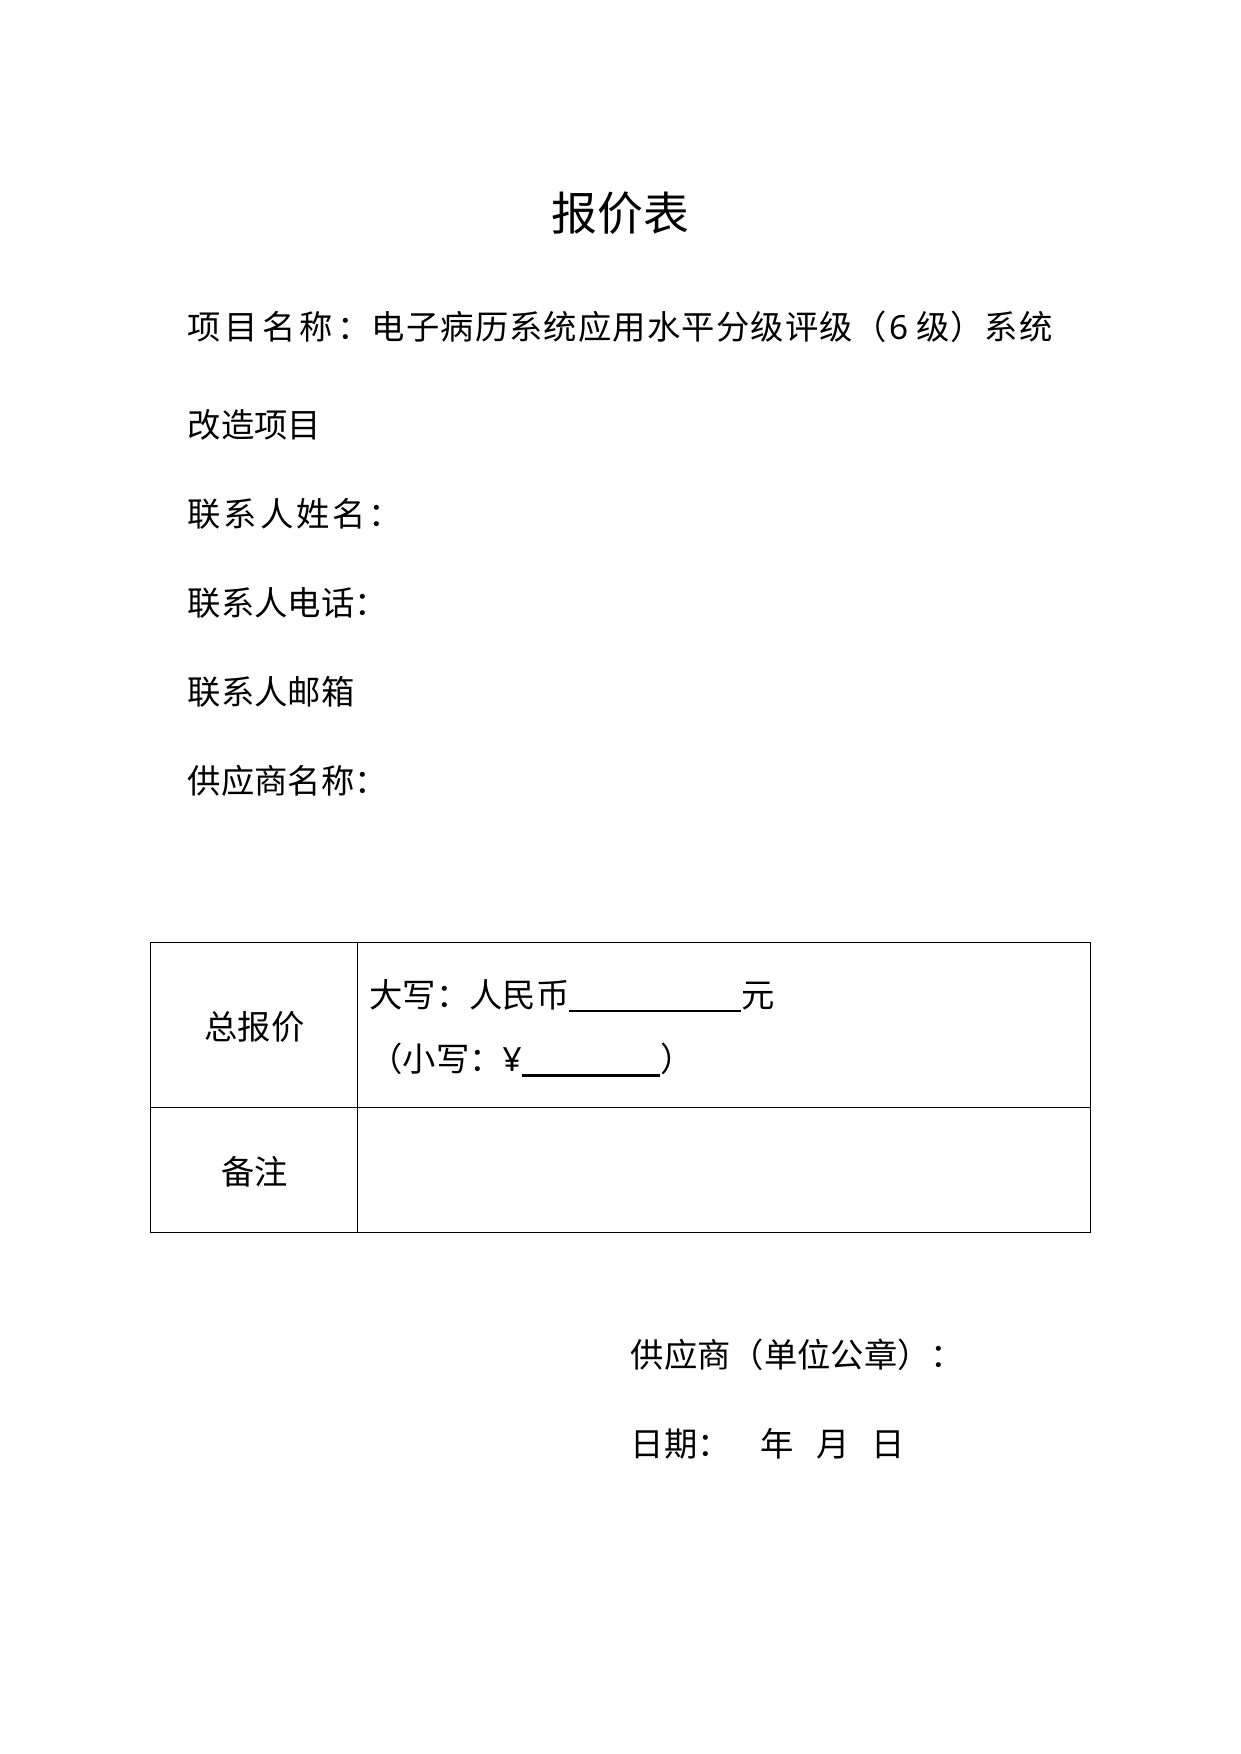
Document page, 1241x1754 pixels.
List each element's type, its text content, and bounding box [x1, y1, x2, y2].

text 联系人电话： [187, 568, 1053, 633]
text 报价表 [187, 162, 1053, 259]
text 日期： 年 月 日 [631, 1410, 1053, 1475]
text 供应商（单位公章）： [631, 1321, 1053, 1386]
table_header 大写：人民币 元 （小写：¥ ） [358, 943, 1090, 1107]
table_cell [358, 1108, 1090, 1232]
text 联系人姓名： [187, 479, 1053, 544]
text 联系人邮箱 [187, 657, 1053, 722]
text 供应商名称： [187, 746, 1053, 811]
text 项目名称：电子病历系统应用水平分级评级（6级）系统改造项目 [187, 293, 1053, 455]
table_header 总报价 [151, 943, 357, 1107]
table_cell 备注 [151, 1108, 357, 1232]
